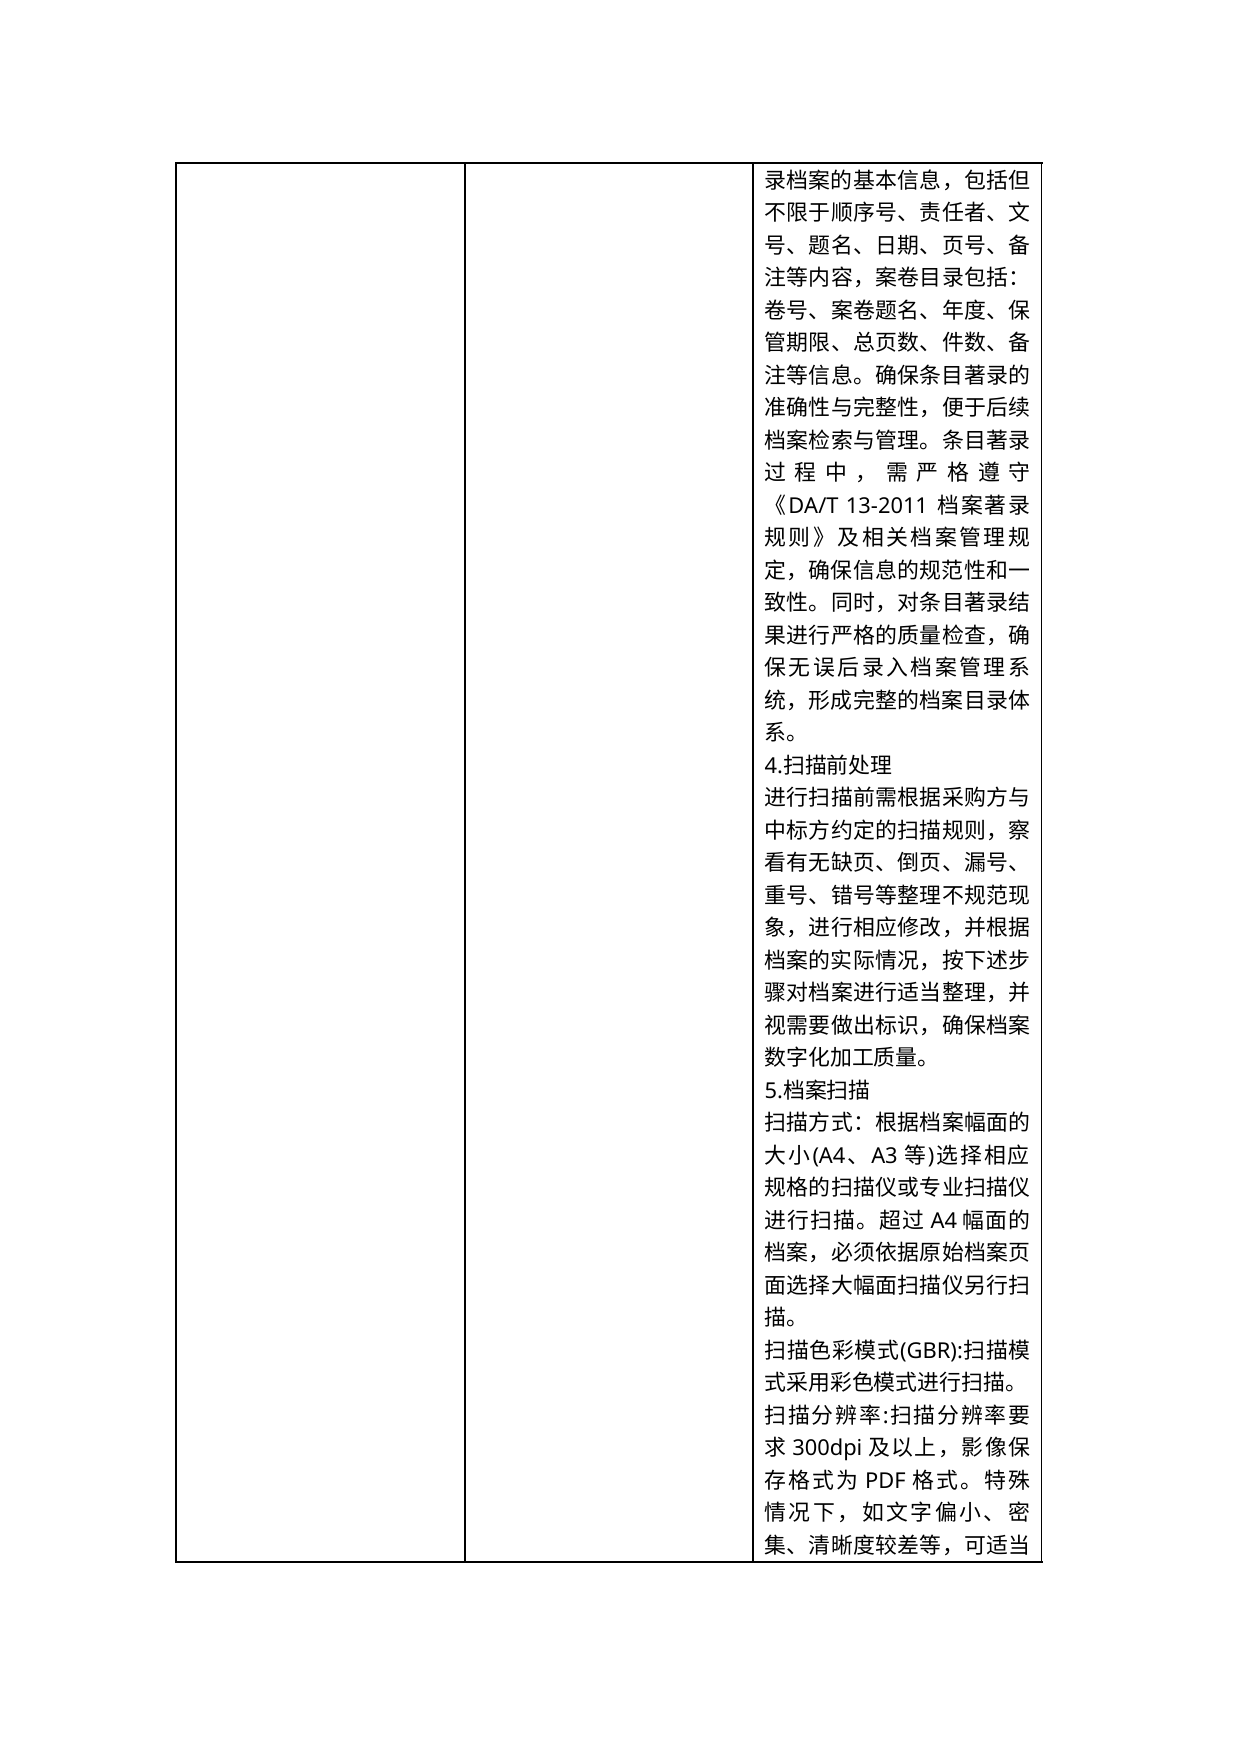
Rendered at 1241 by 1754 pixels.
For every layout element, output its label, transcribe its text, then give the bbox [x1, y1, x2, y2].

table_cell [754, 164, 1041, 1561]
table_cell [466, 164, 752, 1561]
table_cell 1 [177, 164, 464, 1561]
